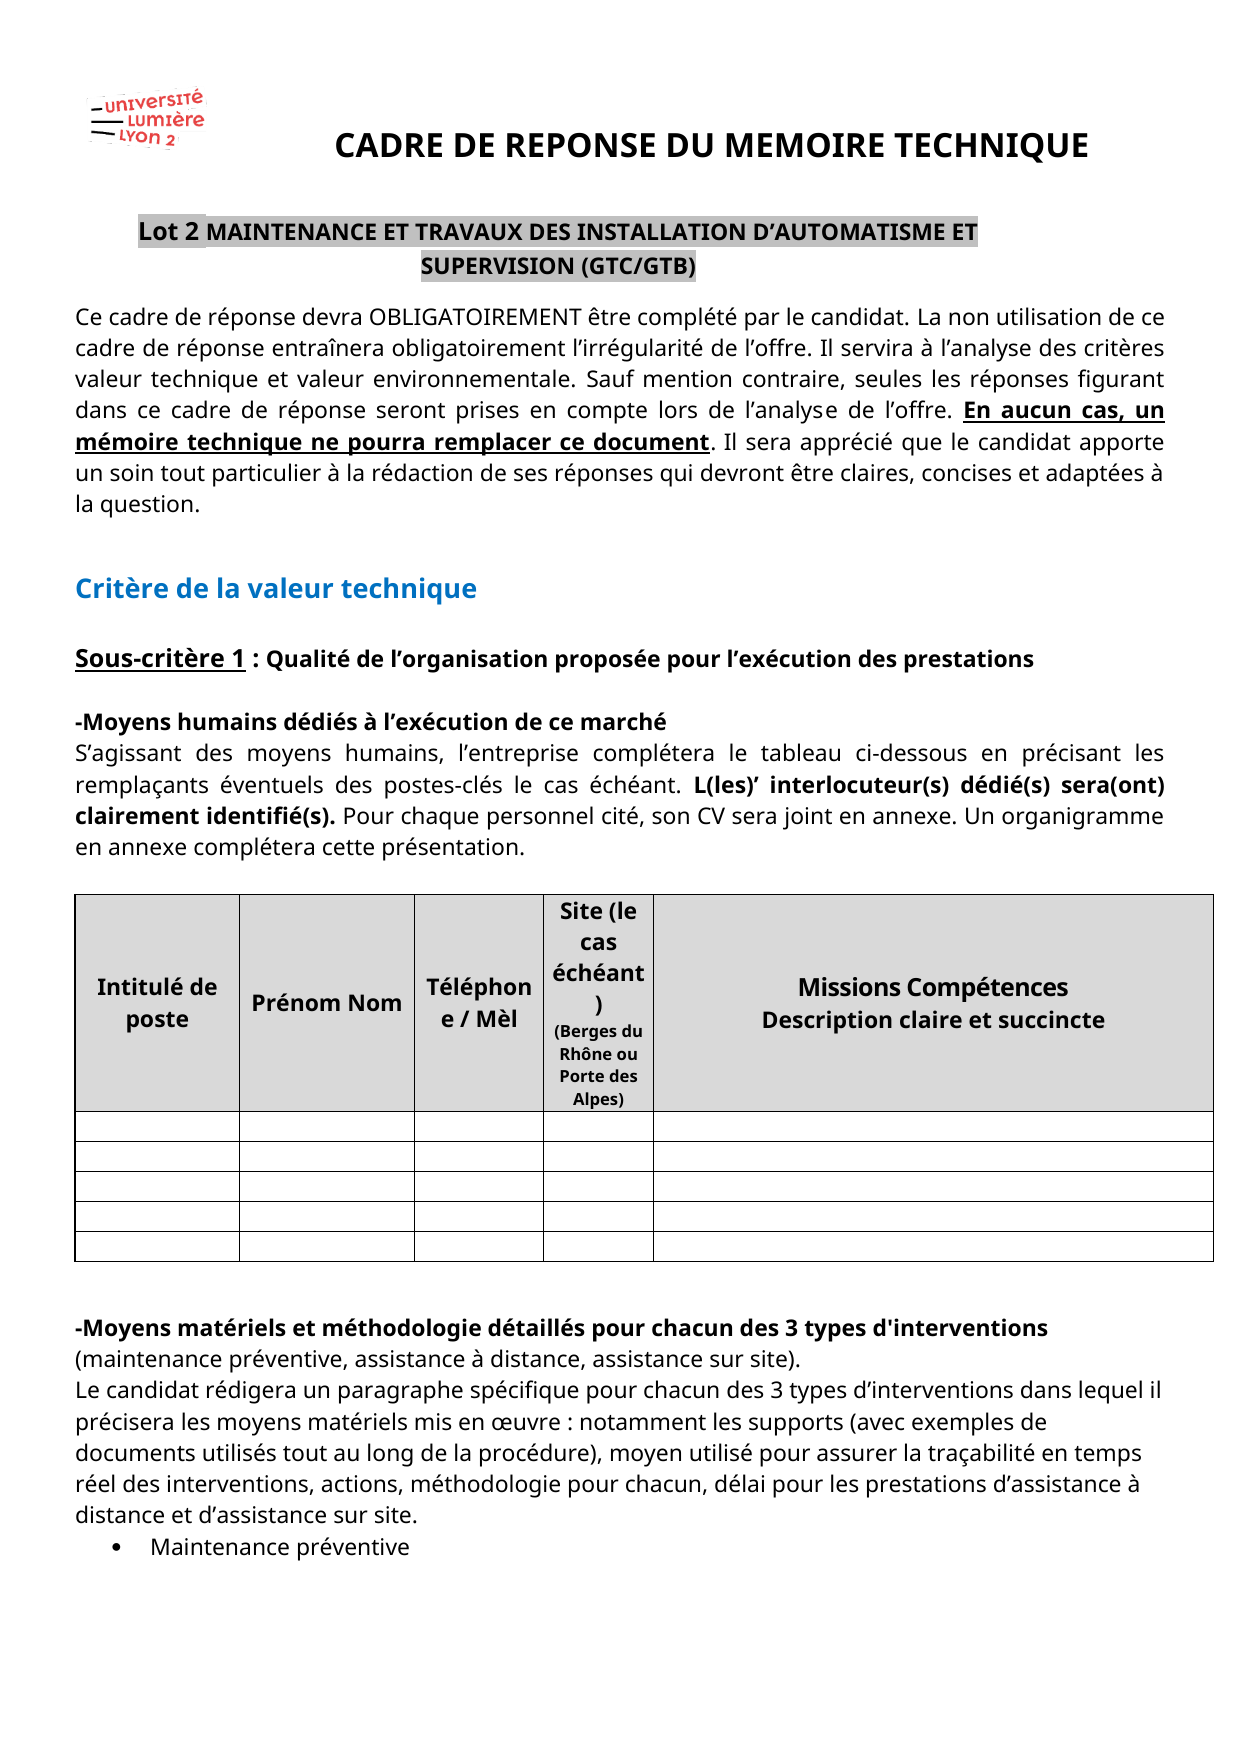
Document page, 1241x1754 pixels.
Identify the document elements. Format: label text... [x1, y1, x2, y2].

table_cell [240, 1172, 414, 1201]
text -Moyens humains dédiés à l’exécution de ce marché [75, 706, 1165, 737]
table_cell [654, 1172, 1213, 1201]
list Maintenance préventive [112, 1531, 1165, 1562]
text Lot 2 MAINTENANCE ET TRAVAUX DES INSTALLATION D’AUTOMATISME ET SUPERVISION (GTC/GTB) [75, 214, 1041, 282]
table_cell [654, 1202, 1213, 1231]
table_header Téléphone / Mèl [415, 895, 543, 1111]
table_cell [76, 1202, 239, 1231]
table_cell [240, 1232, 414, 1261]
table_cell [654, 1232, 1213, 1261]
table_cell [76, 1172, 239, 1201]
table_header Intitulé de poste [76, 895, 239, 1111]
text -Moyens matériels et méthodologie détaillés pour chacun des 3 types d'interventions (maintenance préventive, assistance à distance, assistance sur site). [75, 1312, 1165, 1374]
text Ce cadre de réponse devra OBLIGATOIREMENT être complété par le candidat. La non utilisation de ce cadre de réponse entraînera obligatoirement l’irrégularité de l’offre. Il servira à l’analyse des critères valeur technique et valeur environnementale. Sauf mention contraire, seules les réponses figurant dans ce cadre de réponse seront prises en compte lors de l’analyse de l’offre. En aucun cas, un mémoire technique ne pourra remplacer ce document. Il sera apprécié que le candidat apporte un soin tout particulier à la rédaction de ses réponses qui devront être claires, concises et adaptées à la question. [75, 301, 1165, 519]
text Le candidat rédigera un paragraphe spécifique pour chacun des 3 types d’interventions dans lequel il précisera les moyens matériels mis en œuvre : notamment les supports (avec exemples de documents utilisés tout au long de la procédure), moyen utilisé pour assurer la traçabilité en temps réel des interventions, actions, méthodologie pour chacun, délai pour les prestations d’assistance à distance et d’assistance sur site. [75, 1374, 1165, 1531]
table_header Missions Compétences Description claire et succincte [654, 895, 1213, 1111]
table_cell [240, 1202, 414, 1231]
text S’agissant des moyens humains, l’entreprise complétera le tableau ci-dessous en précisant les remplaçants éventuels des postes-clés le cas échéant. L(les)’ interlocuteur(s) dédié(s) sera(ont) clairement identifié(s). Pour chaque personnel cité, son CV sera joint en annexe. Un organigramme en annexe complétera cette présentation. [75, 737, 1165, 862]
table_cell [654, 1112, 1213, 1141]
table_cell [415, 1112, 543, 1141]
table_cell [544, 1142, 653, 1171]
table_cell [654, 1142, 1213, 1171]
table_cell [544, 1112, 653, 1141]
table_cell [544, 1232, 653, 1261]
table_cell [415, 1202, 543, 1231]
table_cell [240, 1112, 414, 1141]
picture [75, 75, 222, 158]
text CADRE DE REPONSE DU MEMOIRE TECHNIQUE [75, 75, 1165, 167]
table_header Site (le cas échéant) (Berges du Rhône ou Porte des Alpes) [544, 895, 653, 1111]
table_cell [415, 1142, 543, 1171]
table_cell [76, 1112, 239, 1141]
text Sous-critère 1 : Qualité de l’organisation proposée pour l’exécution des prestations [75, 641, 1165, 675]
table_cell [415, 1232, 543, 1261]
table_cell [544, 1172, 653, 1201]
table_cell [76, 1142, 239, 1171]
table_header Prénom Nom [240, 895, 414, 1111]
table_cell [76, 1232, 239, 1261]
text Critère de la valeur technique [75, 570, 1165, 607]
table_cell [240, 1142, 414, 1171]
table_cell [415, 1172, 543, 1201]
table_cell [544, 1202, 653, 1231]
